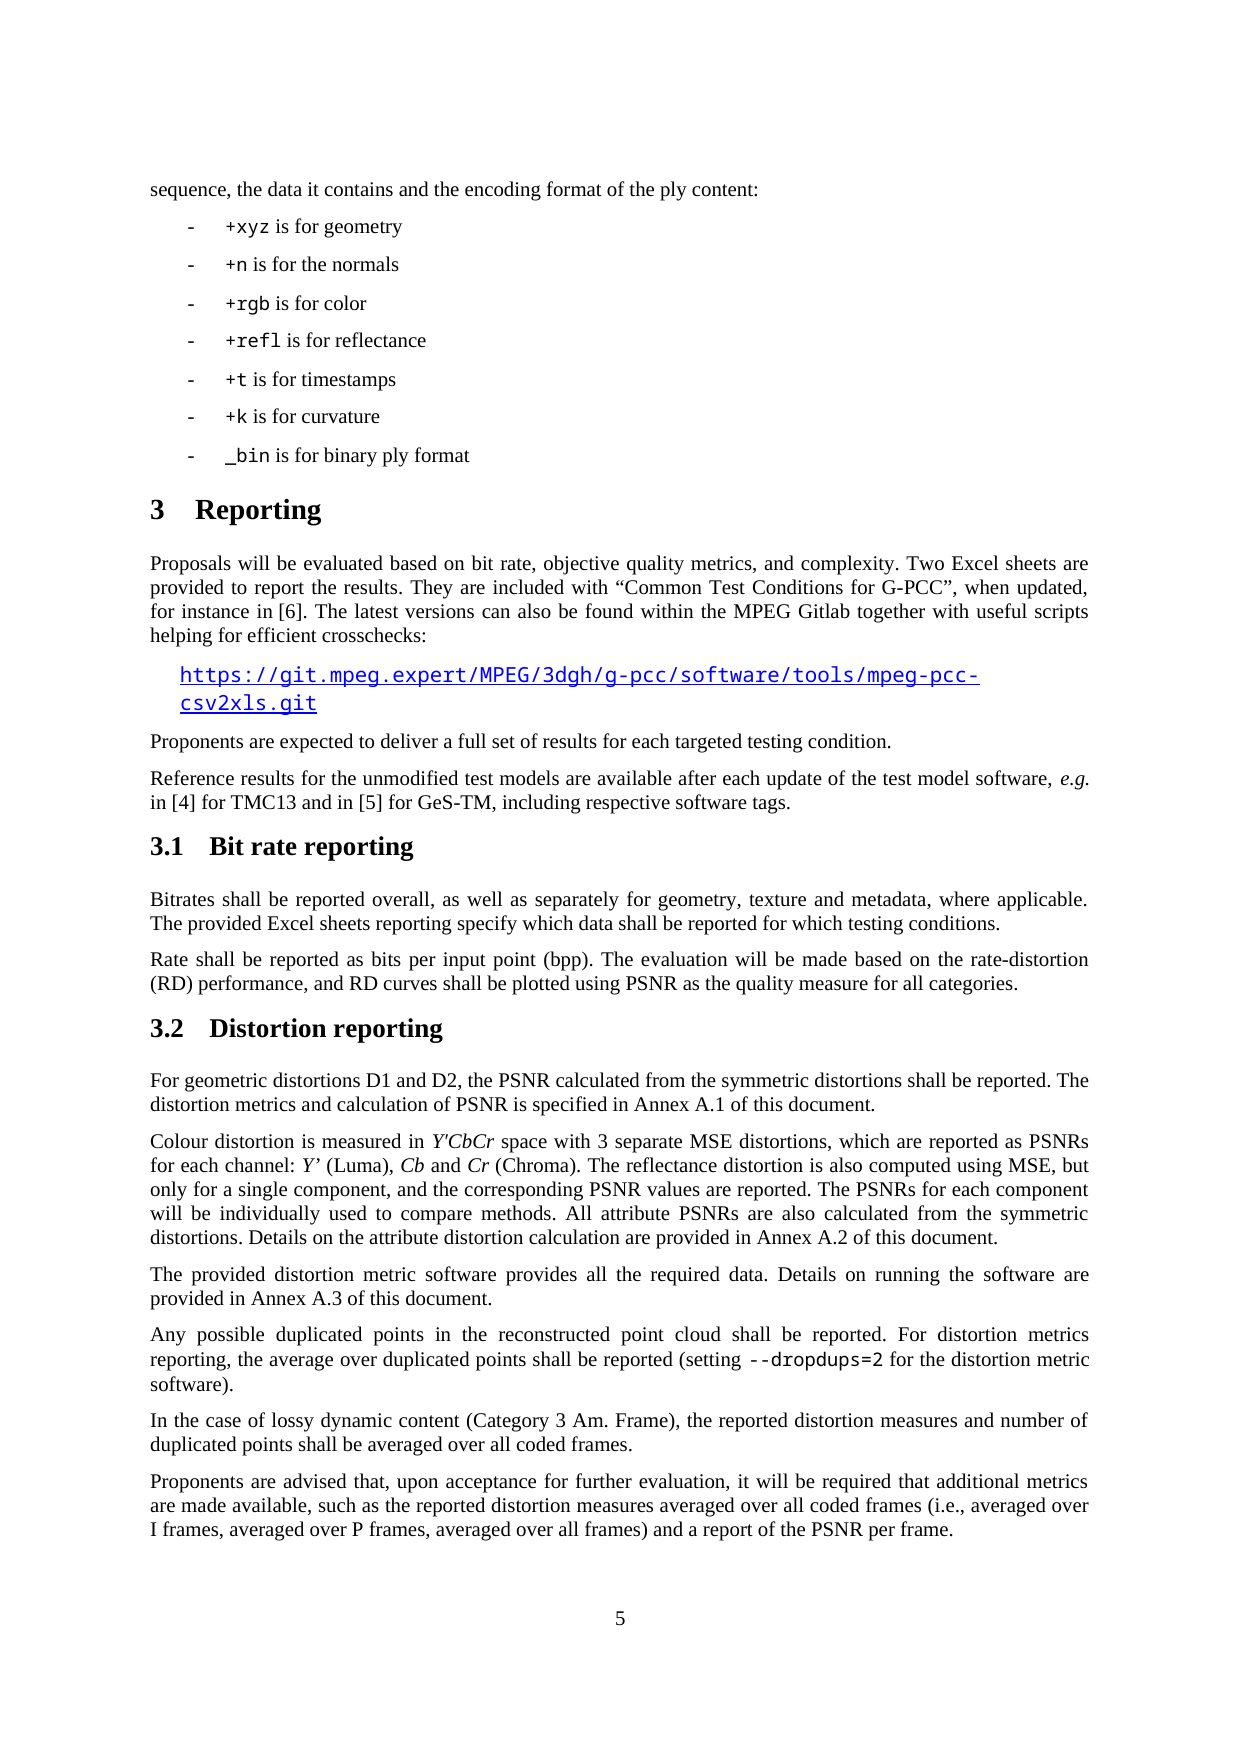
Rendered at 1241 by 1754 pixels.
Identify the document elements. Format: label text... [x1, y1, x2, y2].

text Proponents are expected to deliver a full set of results for each targeted testing condition. [150, 729, 1090, 753]
text The provided distortion metric software provides all the required data. Details on running the software are provided in Annex A.3 of this document. [150, 1262, 1090, 1310]
text Colour distortion is measured in Y′CbCr space with 3 separate MSE distortions, which are reported as PSNRs for each channel: Y’ (Luma), Cb and Cr (Chroma). The reflectance distortion is also computed using MSE, but only for a single component, and the corresponding PSNR values are reported. The PSNRs for each component will be individually used to compare methods. All attribute PSNRs are also calculated from the symmetric distortions. Details on the attribute distortion calculation are provided in Annex A.2 of this document. [150, 1129, 1090, 1249]
list +k is for curvature [187, 404, 1090, 429]
list +t is for timestamps [187, 366, 1090, 391]
text In the case of lossy dynamic content (Category 3 Am. Frame), the reported distortion measures and number of duplicated points shall be averaged over all coded frames. [150, 1408, 1090, 1456]
text Reference results for the unmodified test models are available after each update of the test model software, e.g. in [4] for TMC13 and in [5] for GeS-TM, including respective software tags. [150, 766, 1090, 814]
list +xyz is for geometry [187, 214, 1090, 239]
list _bin is for binary ply format [187, 442, 1090, 467]
subtitle Bit rate reporting [150, 830, 1090, 862]
text Proponents are advised that, upon acceptance for further evaluation, it will be required that additional metrics are made available, such as the reported distortion measures averaged over all coded frames (i.e., averaged over I frames, averaged over P frames, averaged over all frames) and a report of the PSNR per frame. [150, 1469, 1090, 1541]
list +refl is for reflectance [187, 328, 1090, 353]
text https://git.mpeg.expert/MPEG/3dgh/g-pcc/software/tools/mpeg-pcc-csv2xls.git [179, 660, 1090, 717]
list +n is for the normals [187, 252, 1090, 277]
text Any possible duplicated points in the reconstructed point cloud shall be reported. For distortion metrics reporting, the average over duplicated points shall be reported (setting --dropdups=2 for the distortion metric software). [150, 1322, 1090, 1396]
list +rgb is for color [187, 290, 1090, 315]
subtitle Distortion reporting [150, 1012, 1090, 1043]
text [150, 177, 1090, 201]
text Proposals will be evaluated based on bit rate, objective quality metrics, and complexity. Two Excel sheets are provided to report the results. They are included with “Common Test Conditions for G-PCC”, when updated, for instance in [6]. The latest versions can also be found within the MPEG Gitlab together with useful scripts helping for efficient crosschecks: [150, 551, 1090, 647]
text Rate shall be reported as bits per input point (bpp). The evaluation will be made based on the rate-distortion (RD) performance, and RD curves shall be plotted using PSNR as the quality measure for all categories. [150, 947, 1090, 995]
subtitle Reporting [150, 492, 1090, 526]
text For geometric distortions D1 and D2, the PSNR calculated from the symmetric distortions shall be reported. The distortion metrics and calculation of PSNR is specified in Annex A.1 of this document. [150, 1068, 1090, 1116]
text Bitrates shall be reported overall, as well as separately for geometry, texture and metadata, where applicable. The provided Excel sheets reporting specify which data shall be reported for which testing conditions. [150, 887, 1090, 935]
